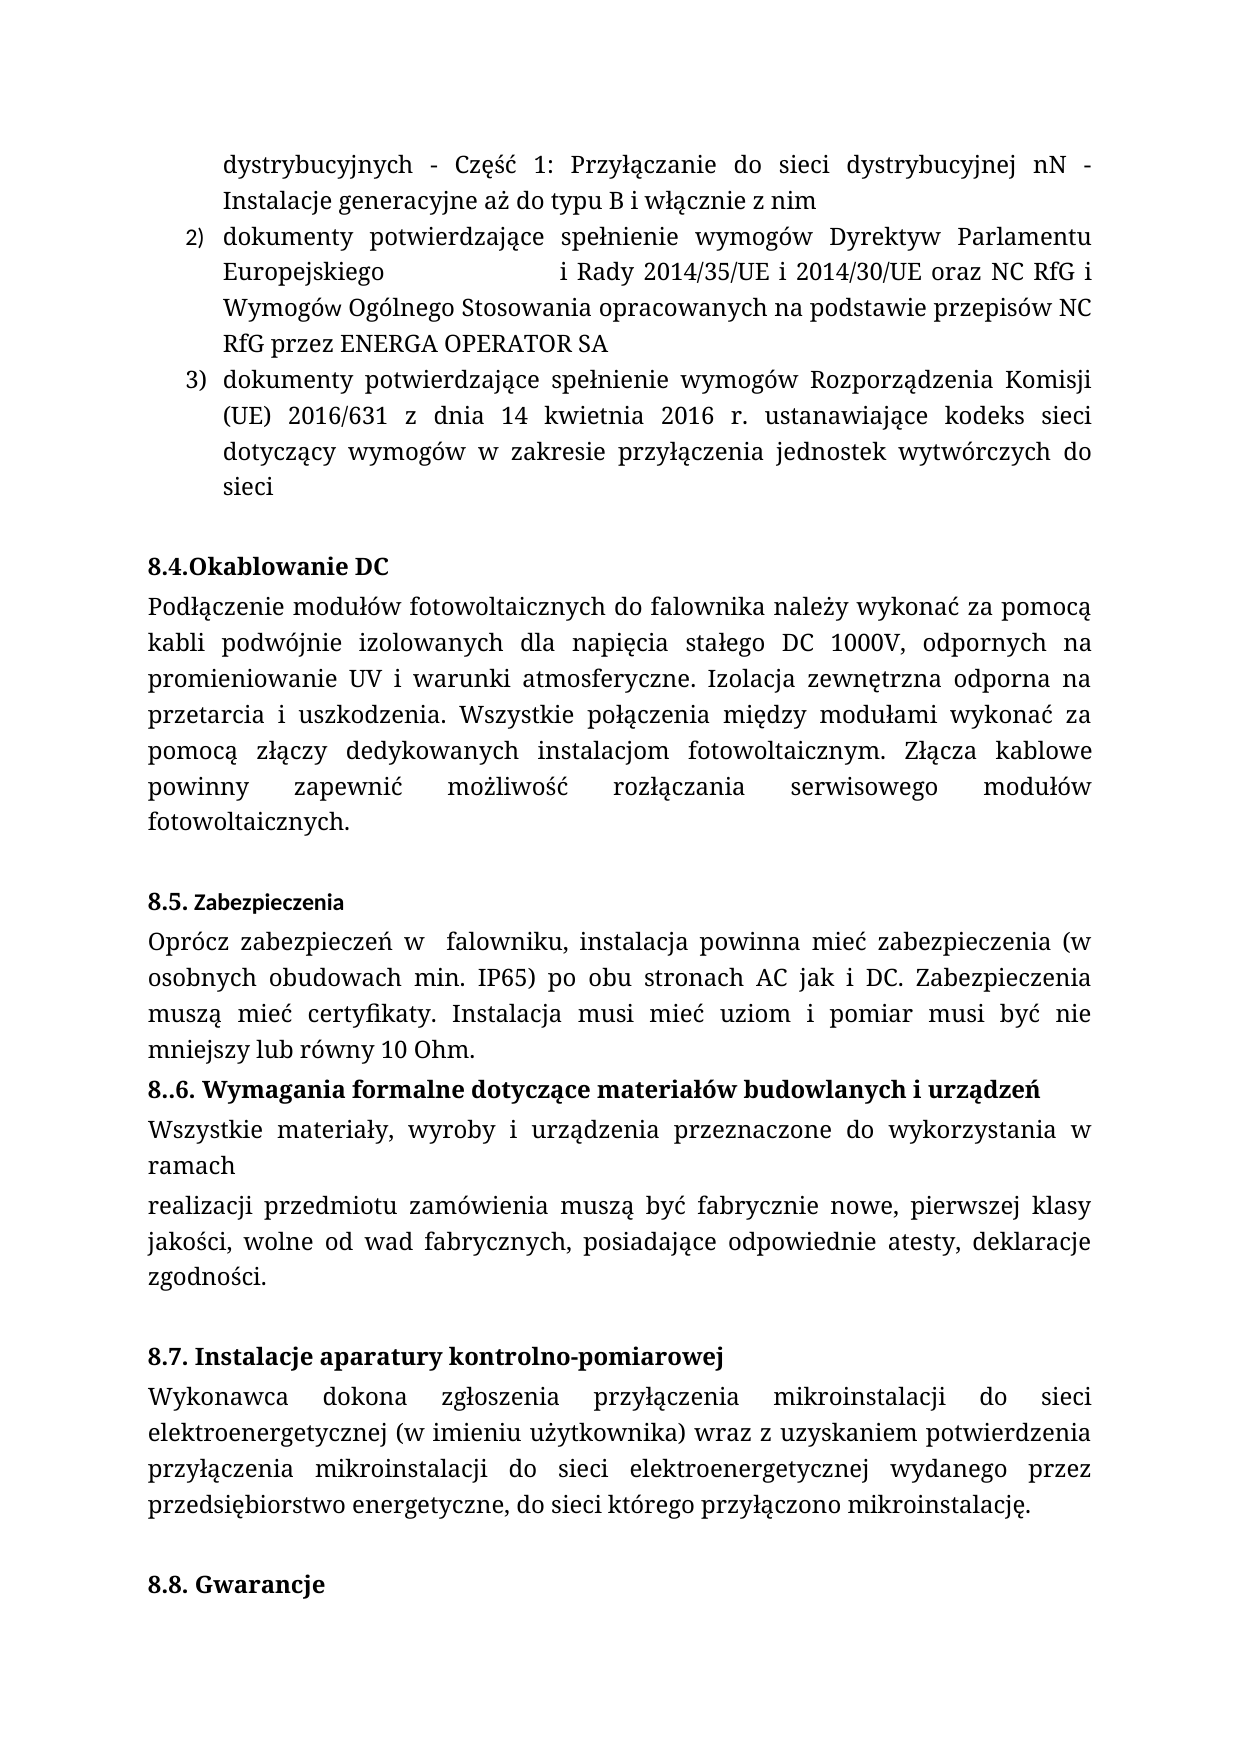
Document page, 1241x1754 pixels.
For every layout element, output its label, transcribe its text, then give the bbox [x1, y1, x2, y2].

list dokumenty potwierdzające spełnienie wymogów Dyrektyw Parlamentu Europejskiego i Rady 2014/35/UE i 2014/30/UE oraz NC RfG i Wymogów Ogólnego Stosowania opracowanych na podstawie przepisów NC RfG przez ENERGA OPERATOR SA [185, 219, 1093, 359]
text 8.8. Gwarancje [148, 1568, 1093, 1600]
text realizacji przedmiotu zamówienia muszą być fabrycznie nowe, pierwszej klasy jakości, wolne od wad fabrycznych, posiadające odpowiednie atesty, deklaracje zgodności. [148, 1188, 1093, 1293]
text 8.4.Okablowanie DC [148, 550, 1093, 583]
text Wykonawca dokona zgłoszenia przyłączenia mikroinstalacji do sieci elektroenergetycznej (w imieniu użytkownika) wraz z uzyskaniem potwierdzenia przyłączenia mikroinstalacji do sieci elektroenergetycznej wydanego przez przedsiębiorstwo energetyczne, do sieci którego przyłączono mikroinstalację. [148, 1380, 1093, 1520]
text 8.7. Instalacje aparatury kontrolno-pomiarowej [148, 1340, 1093, 1373]
list dokumenty potwierdzające spełnienie wymogów Rozporządzenia Komisji (UE) 2016/631 z dnia 14 kwietnia 2016 r. ustanawiające kodeks sieci dotyczący wymogów w zakresie przyłączenia jednostek wytwórczych do sieci [185, 363, 1093, 503]
text Podłączenie modułów fotowoltaicznych do falownika należy wykonać za pomocą kabli podwójnie izolowanych dla napięcia stałego DC 1000V, odpornych na promieniowanie UV i warunki atmosferyczne. Izolacja zewnętrzna odporna na przetarcia i uszkodzenia. Wszystkie połączenia między modułami wykonać za pomocą złączy dedykowanych instalacjom fotowoltaicznym. Złącza kablowe powinny zapewnić możliwość rozłączania serwisowego modułów fotowoltaicznych. [148, 590, 1093, 838]
text Wszystkie materiały, wyroby i urządzenia przeznaczone do wykorzystania w ramach [148, 1113, 1093, 1181]
text 8..6. Wymagania formalne dotyczące materiałów budowlanych i urządzeń [148, 1073, 1093, 1105]
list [223, 148, 1093, 216]
text 8.5. Zabezpieczenia [148, 885, 1093, 918]
text Oprócz zabezpieczeń w falowniku, instalacja powinna mieć zabezpieczenia (w osobnych obudowach min. IP65) po obu stronach AC jak i DC. Zabezpieczenia muszą mieć certyfikaty. Instalacja musi mieć uziom i pomiar musi być nie mniejszy lub równy 10 Ohm. [148, 925, 1093, 1065]
